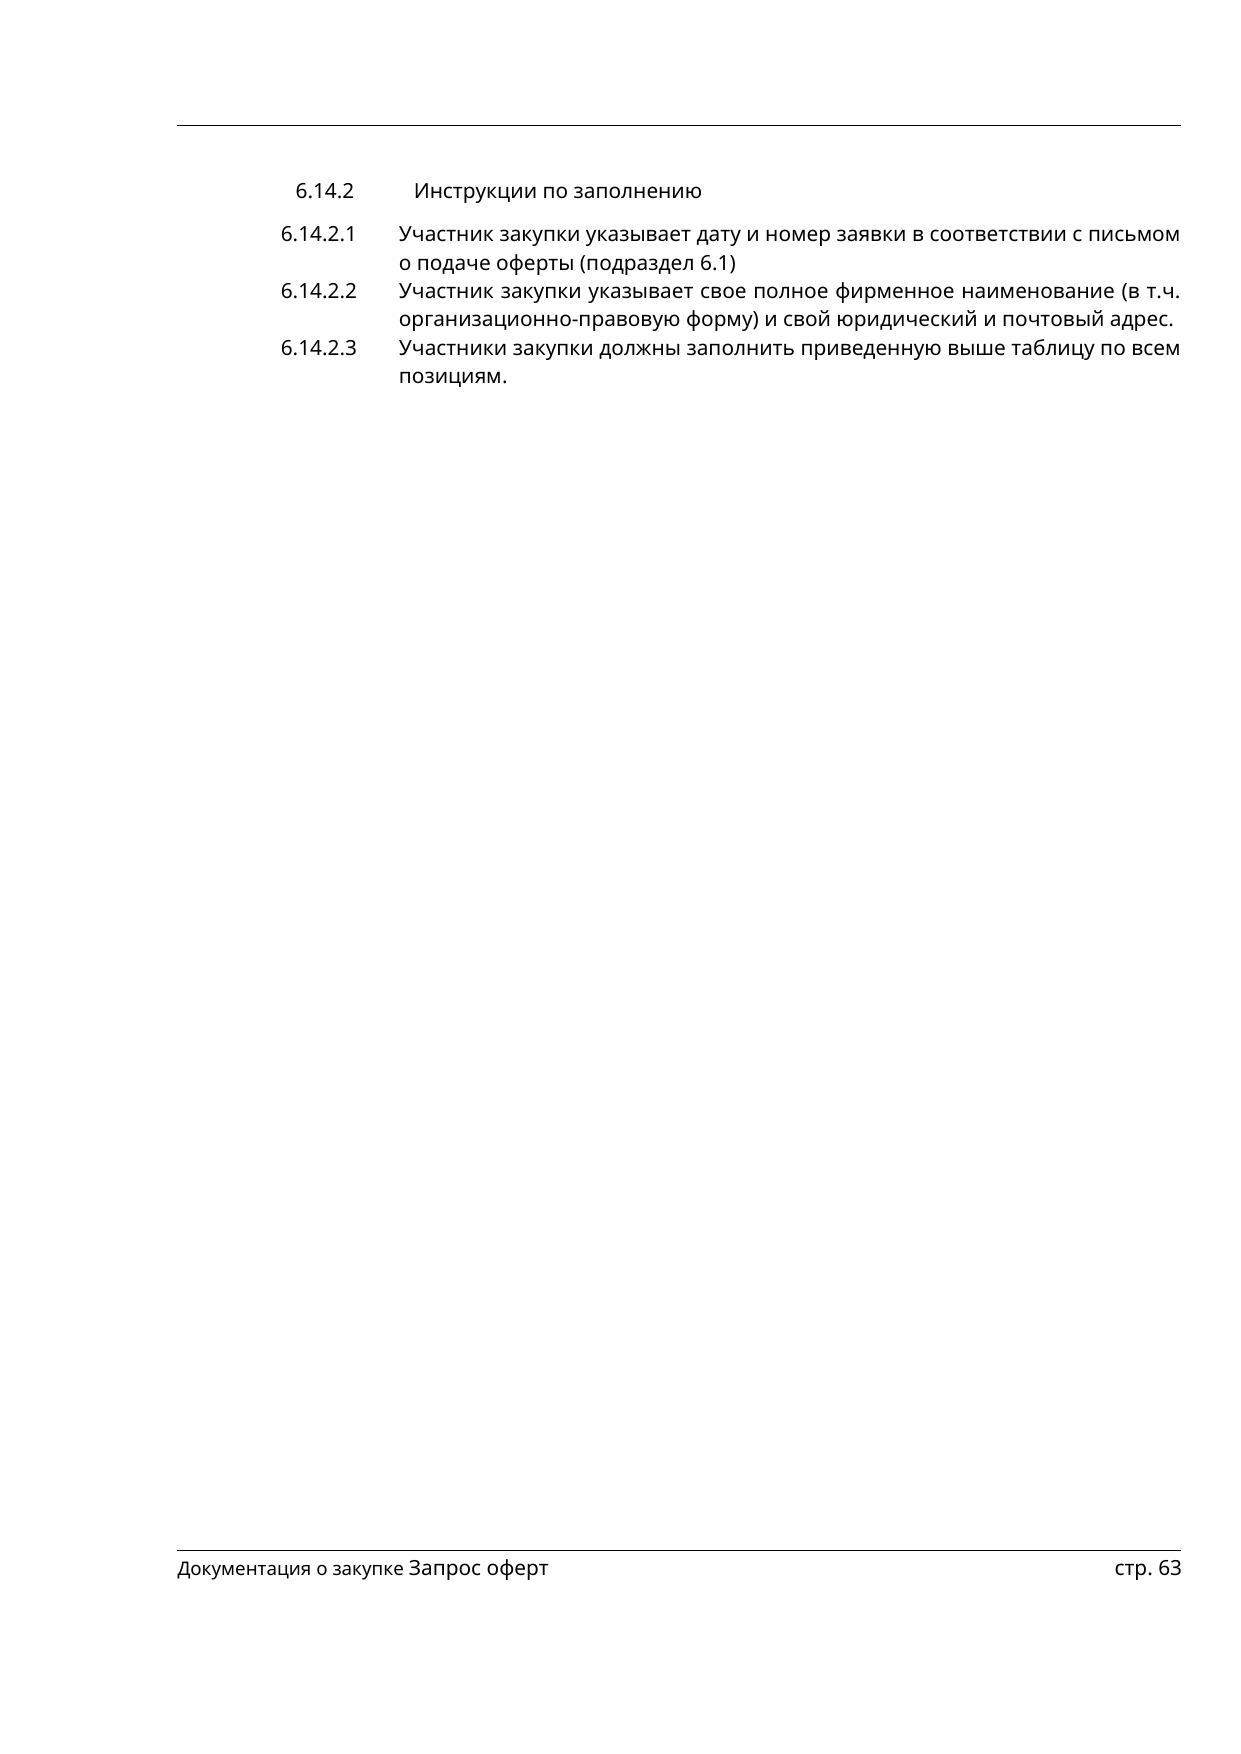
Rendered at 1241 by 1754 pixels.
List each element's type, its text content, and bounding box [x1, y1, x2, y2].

list Участник закупки указывает свое полное фирменное наименование (в т.ч. организационно-правовую форму) и свой юридический и почтовый адрес. [281, 276, 1181, 333]
list Инструкции по заполнению [295, 177, 1181, 205]
list Участники закупки должны заполнить приведенную выше таблицу по всем позициям. [281, 333, 1181, 390]
list Участник закупки указывает дату и номер заявки в соответствии с письмом о подаче оферты (подраздел 6.1) [281, 219, 1181, 276]
